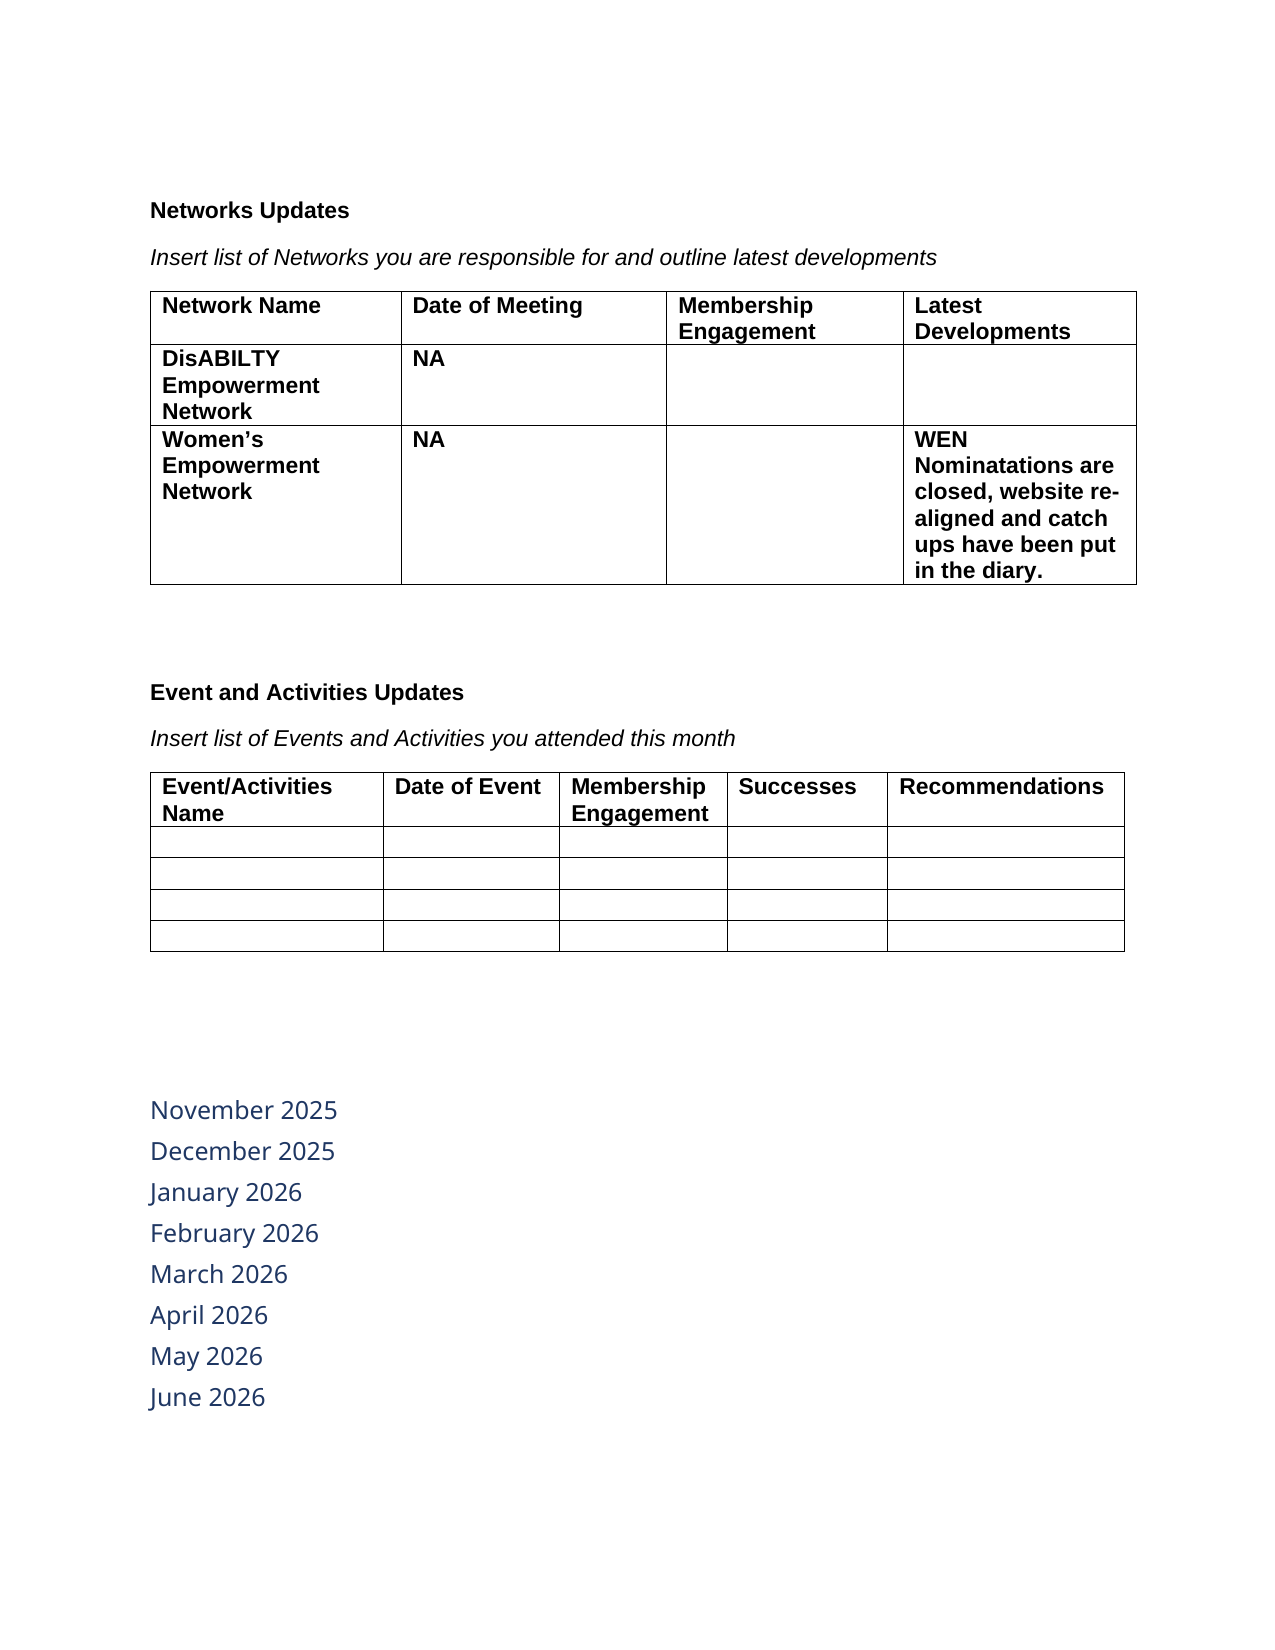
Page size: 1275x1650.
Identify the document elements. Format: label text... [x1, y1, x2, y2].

table_cell [151, 827, 383, 857]
table_header Date of Meeting [402, 292, 666, 344]
table_cell WEN Nominatations are closed, website re-aligned and catch ups have been put in the diary. [904, 426, 1136, 584]
subtitle January 2026 [150, 1174, 1125, 1208]
table_cell [728, 921, 887, 951]
subtitle December 2025 [150, 1133, 1125, 1168]
table_cell [560, 827, 727, 857]
text Insert list of Networks you are responsible for and outline latest developments [150, 244, 1125, 270]
table_cell [667, 345, 903, 424]
subtitle April 2026 [150, 1297, 1125, 1331]
table_header Membership Engagement [560, 773, 727, 826]
table_cell Women’s Empowerment Network [151, 426, 401, 584]
table_cell [888, 827, 1124, 857]
table_cell [151, 858, 383, 888]
text Networks Updates [150, 197, 1125, 223]
table_cell [384, 827, 559, 857]
table_header Date of Event [384, 773, 559, 826]
table_header Membership Engagement [667, 292, 903, 344]
subtitle March 2026 [150, 1256, 1125, 1290]
table_cell [904, 345, 1136, 424]
text Insert list of Events and Activities you attended this month [150, 725, 1125, 752]
table_header Recommendations [888, 773, 1124, 826]
table_cell [888, 858, 1124, 888]
subtitle May 2026 [150, 1338, 1125, 1372]
table_cell [384, 858, 559, 888]
table_header Event/Activities Name [151, 773, 383, 826]
table_cell [560, 921, 727, 951]
subtitle November 2025 [150, 1093, 1125, 1127]
table_cell [667, 426, 903, 584]
table_header Successes [728, 773, 887, 826]
table_cell [384, 921, 559, 951]
table_cell [728, 858, 887, 888]
table_header Latest Developments [904, 292, 1136, 344]
table_cell NA [402, 426, 666, 584]
text Event and Activities Updates [150, 678, 1125, 705]
table_cell DisABILTY Empowerment Network [151, 345, 401, 424]
table_cell [151, 921, 383, 951]
table_cell [151, 890, 383, 920]
table_cell NA [402, 345, 666, 424]
table_cell [888, 921, 1124, 951]
table_cell [728, 890, 887, 920]
subtitle February 2026 [150, 1215, 1125, 1249]
table_cell [384, 890, 559, 920]
table_cell [560, 890, 727, 920]
table_cell [888, 890, 1124, 920]
subtitle June 2026 [150, 1379, 1125, 1413]
table_cell [560, 858, 727, 888]
table_cell [728, 827, 887, 857]
table_header Network Name [151, 292, 401, 344]
